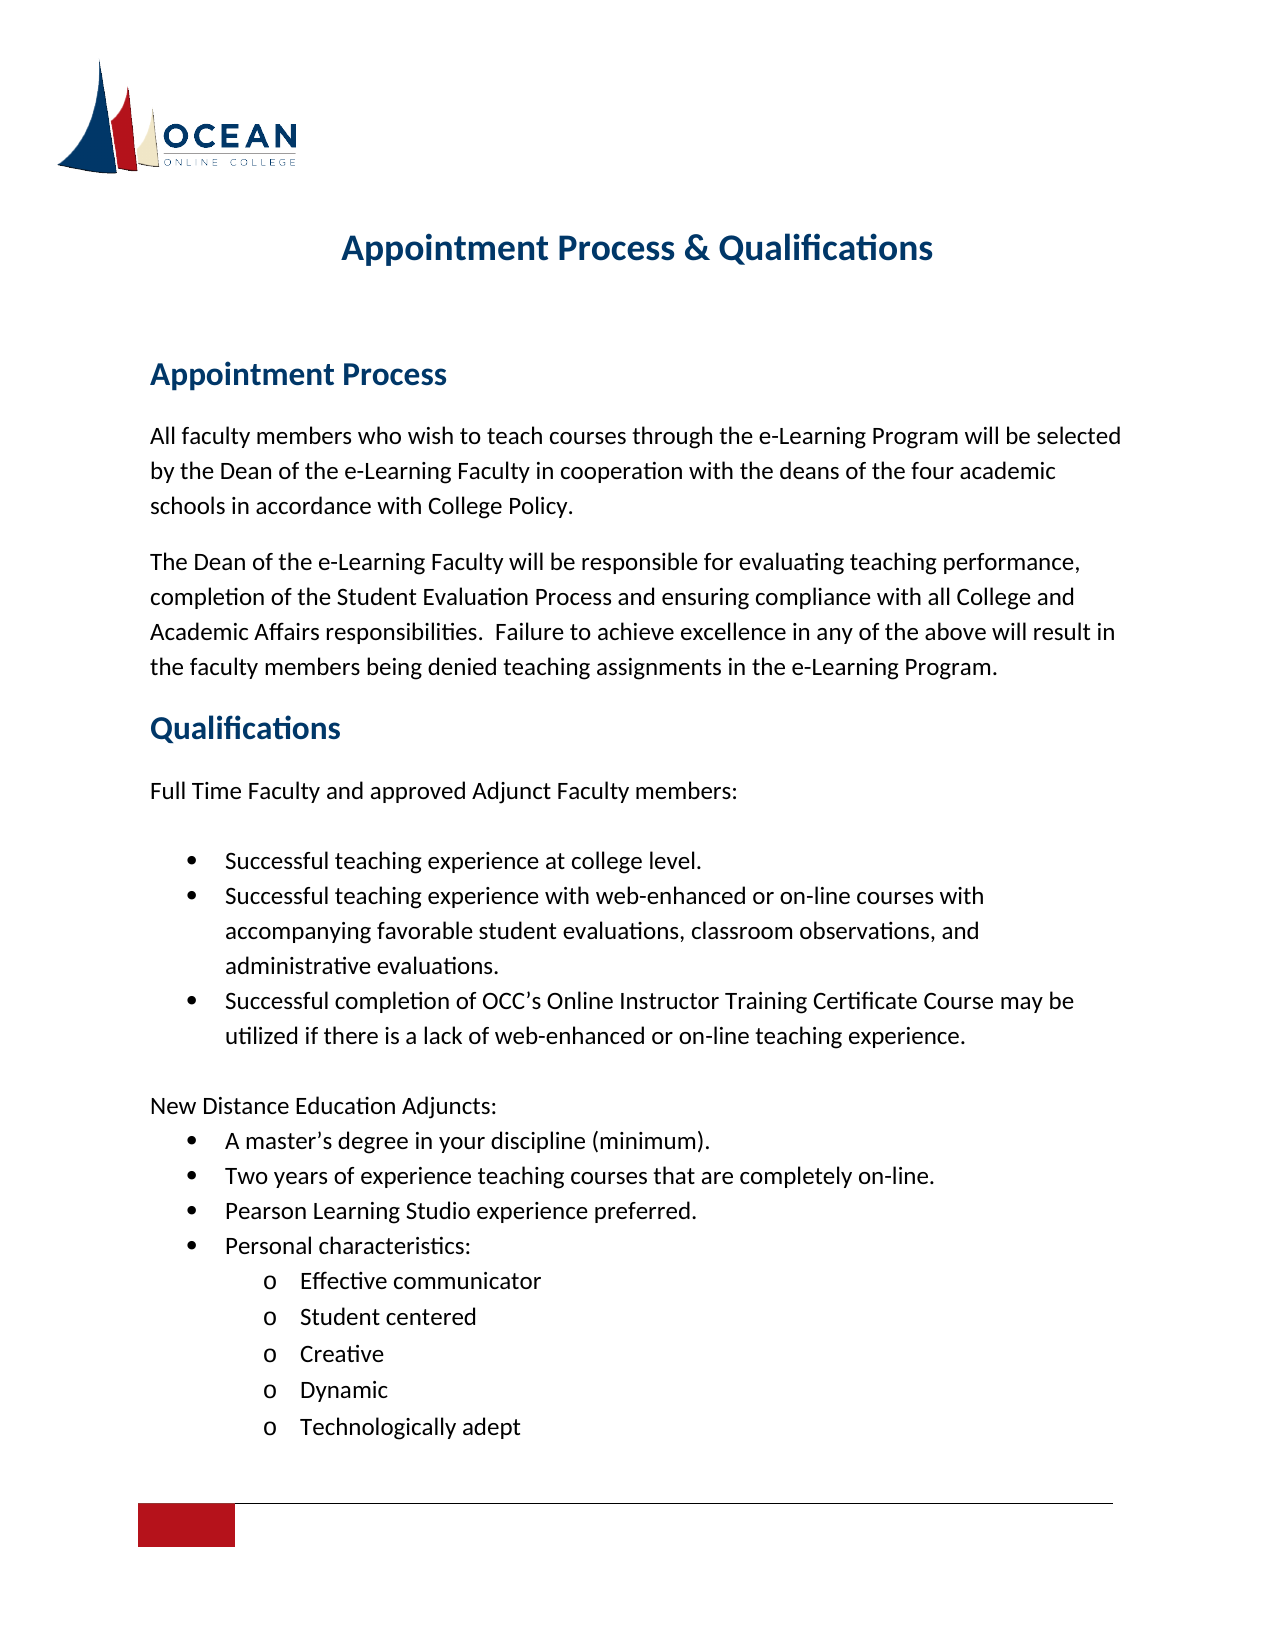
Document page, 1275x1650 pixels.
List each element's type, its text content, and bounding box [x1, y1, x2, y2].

list Pearson Learning Studio experience preferred. [187, 1195, 1125, 1225]
text Full Time Faculty and approved Adjunct Faculty members: [150, 775, 1125, 805]
list A master’s degree in your discipline (minimum). [187, 1125, 1125, 1155]
text Qualifications [150, 707, 1125, 748]
list Technologically adept [262, 1411, 1125, 1442]
list Student centered [262, 1301, 1125, 1333]
list Successful teaching experience at college level. [187, 845, 1125, 875]
text All faculty members who wish to teach courses through the e-Learning Program will be selected by the Dean of the e-Learning Faculty in cooperation with the deans of the four academic schools in accordance with College Policy. [150, 421, 1125, 521]
text New Distance Education Adjuncts: [150, 1090, 1125, 1120]
list Successful teaching experience with web-enhanced or on-line courses with accompanying favorable student evaluations, classroom observations, and administrative evaluations. [187, 880, 1125, 980]
list Personal characteristics: [187, 1230, 1125, 1260]
text The Dean of the e-Learning Faculty will be responsible for evaluating teaching performance, completion of the Student Evaluation Process and ensuring compliance with all College and Academic Affairs responsibilities. Failure to achieve excellence in any of the above will result in the faculty members being denied teaching assignments in the e-Learning Program. [150, 546, 1125, 682]
picture [56, 57, 302, 174]
list Two years of experience teaching courses that are completely on-line. [187, 1160, 1125, 1190]
list Effective communicator [262, 1265, 1125, 1297]
list Successful completion of OCC’s Online Instructor Training Certificate Course may be utilized if there is a lack of web-enhanced or on-line teaching experience. [187, 985, 1125, 1050]
list Creative [262, 1338, 1125, 1369]
list Dynamic [262, 1374, 1125, 1406]
text Appointment Process & Qualifications [150, 223, 1125, 269]
text Appointment Process [150, 353, 1125, 394]
